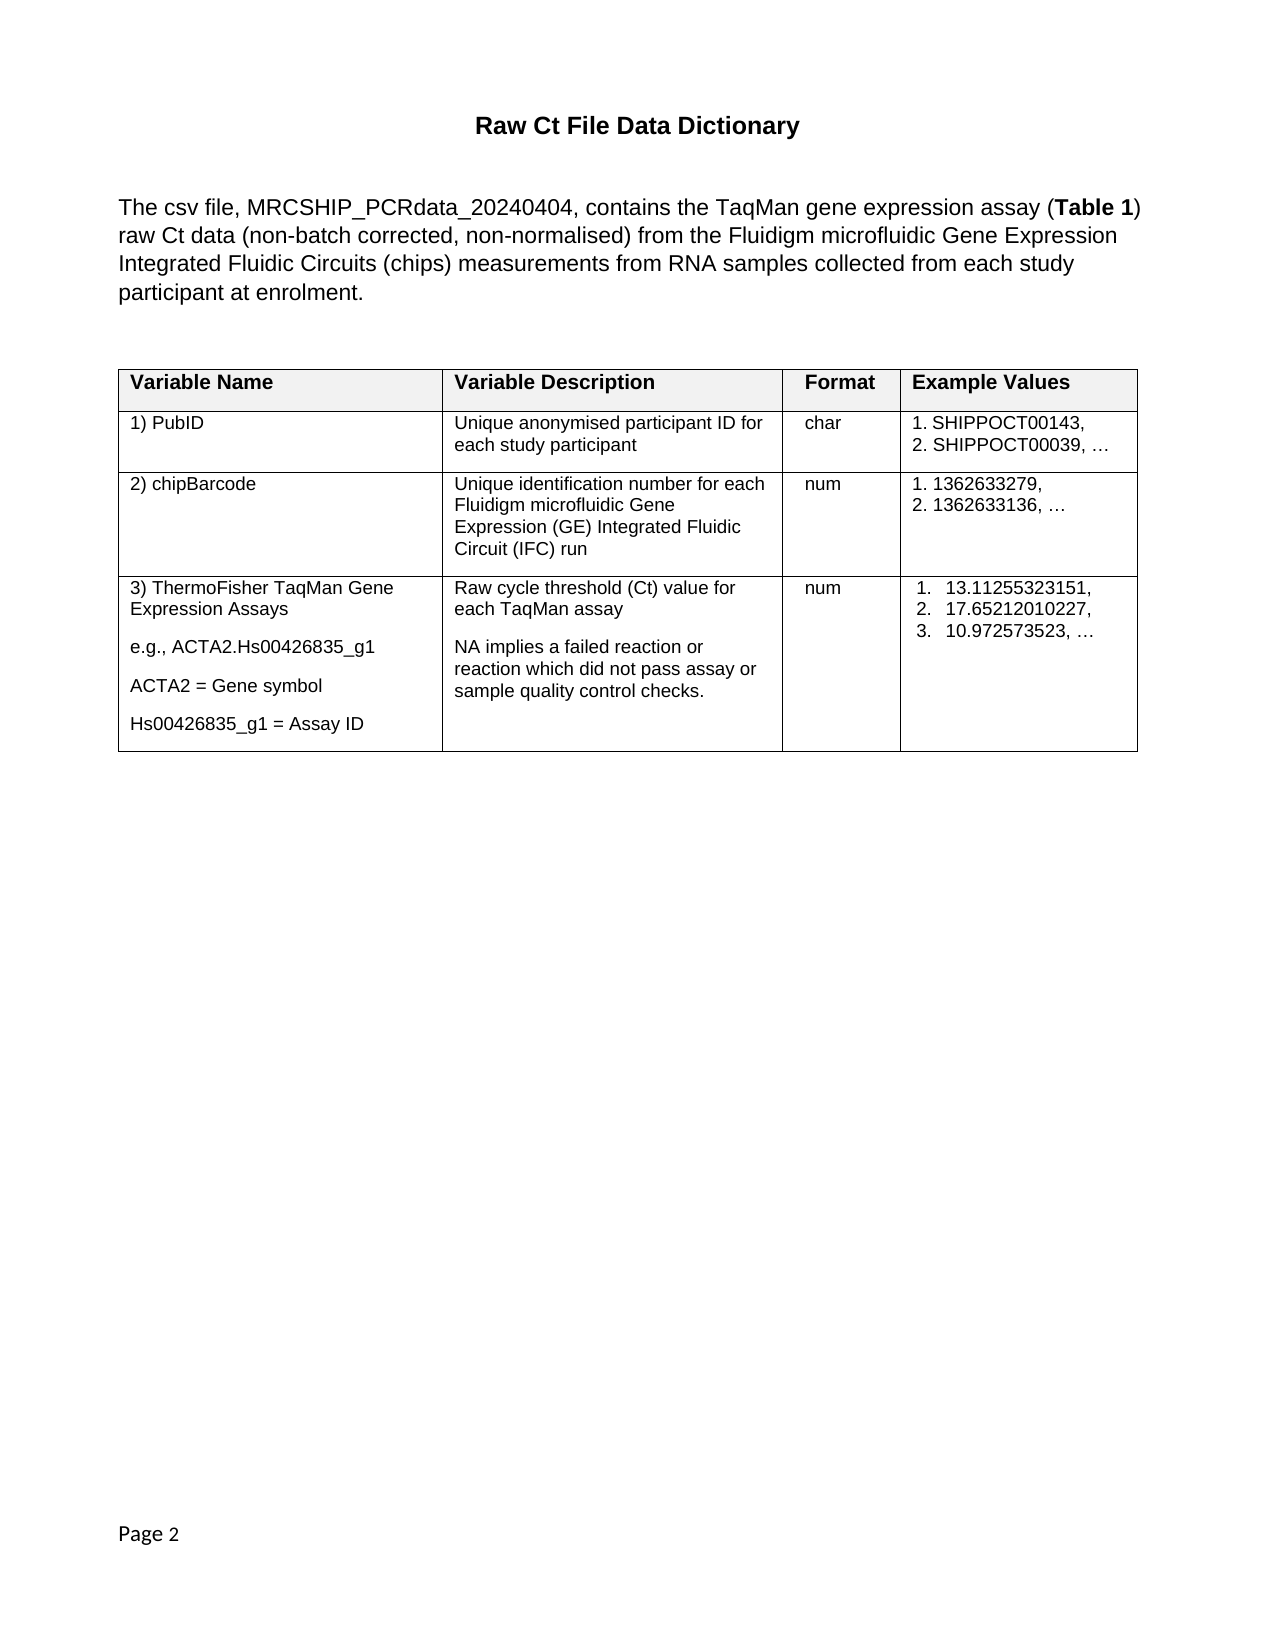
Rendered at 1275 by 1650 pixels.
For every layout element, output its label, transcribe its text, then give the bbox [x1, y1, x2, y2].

table_cell 1. SHIPPOCT00143, 2. SHIPPOCT00039, … [901, 412, 1137, 472]
table_cell 2) chipBarcode [119, 473, 442, 576]
table_cell num [783, 473, 900, 576]
text The csv file, MRCSHIP_PCRdata_20240404, contains the TaqMan gene expression assay (Table 1) raw Ct data (non-batch corrected, non-normalised) from the Fluidigm microfluidic Gene Expression Integrated Fluidic Circuits (chips) measurements from RNA samples collected from each study participant at enrolment. [118, 193, 1157, 305]
table_header Example Values [901, 370, 1137, 411]
table_cell num [783, 577, 900, 751]
table_cell 1) PubID [119, 412, 442, 472]
table_cell 3) ThermoFisher TaqMan Gene Expression Assays e.g., ACTA2.Hs00426835_g1 ACTA2 = Gene symbol Hs00426835_g1 = Assay ID [119, 577, 442, 751]
table_header Variable Name [119, 370, 442, 411]
table_cell Raw cycle threshold (Ct) value for each TaqMan assay NA implies a failed reaction or reaction which did not pass assay or sample quality control checks. [443, 577, 782, 751]
table_cell char [783, 412, 900, 472]
table_cell 13.11255323151, 17.65212010227, 10.972573523, … [901, 577, 1137, 751]
table_cell Unique anonymised participant ID for each study participant [443, 412, 782, 472]
text Raw Ct File Data Dictionary [118, 111, 1157, 140]
table_cell 1. 1362633279, 2. 1362633136, … [901, 473, 1137, 576]
table_header Format [783, 370, 900, 411]
table_header Variable Description [443, 370, 782, 411]
table_cell Unique identification number for each Fluidigm microfluidic Gene Expression (GE) Integrated Fluidic Circuit (IFC) run [443, 473, 782, 576]
